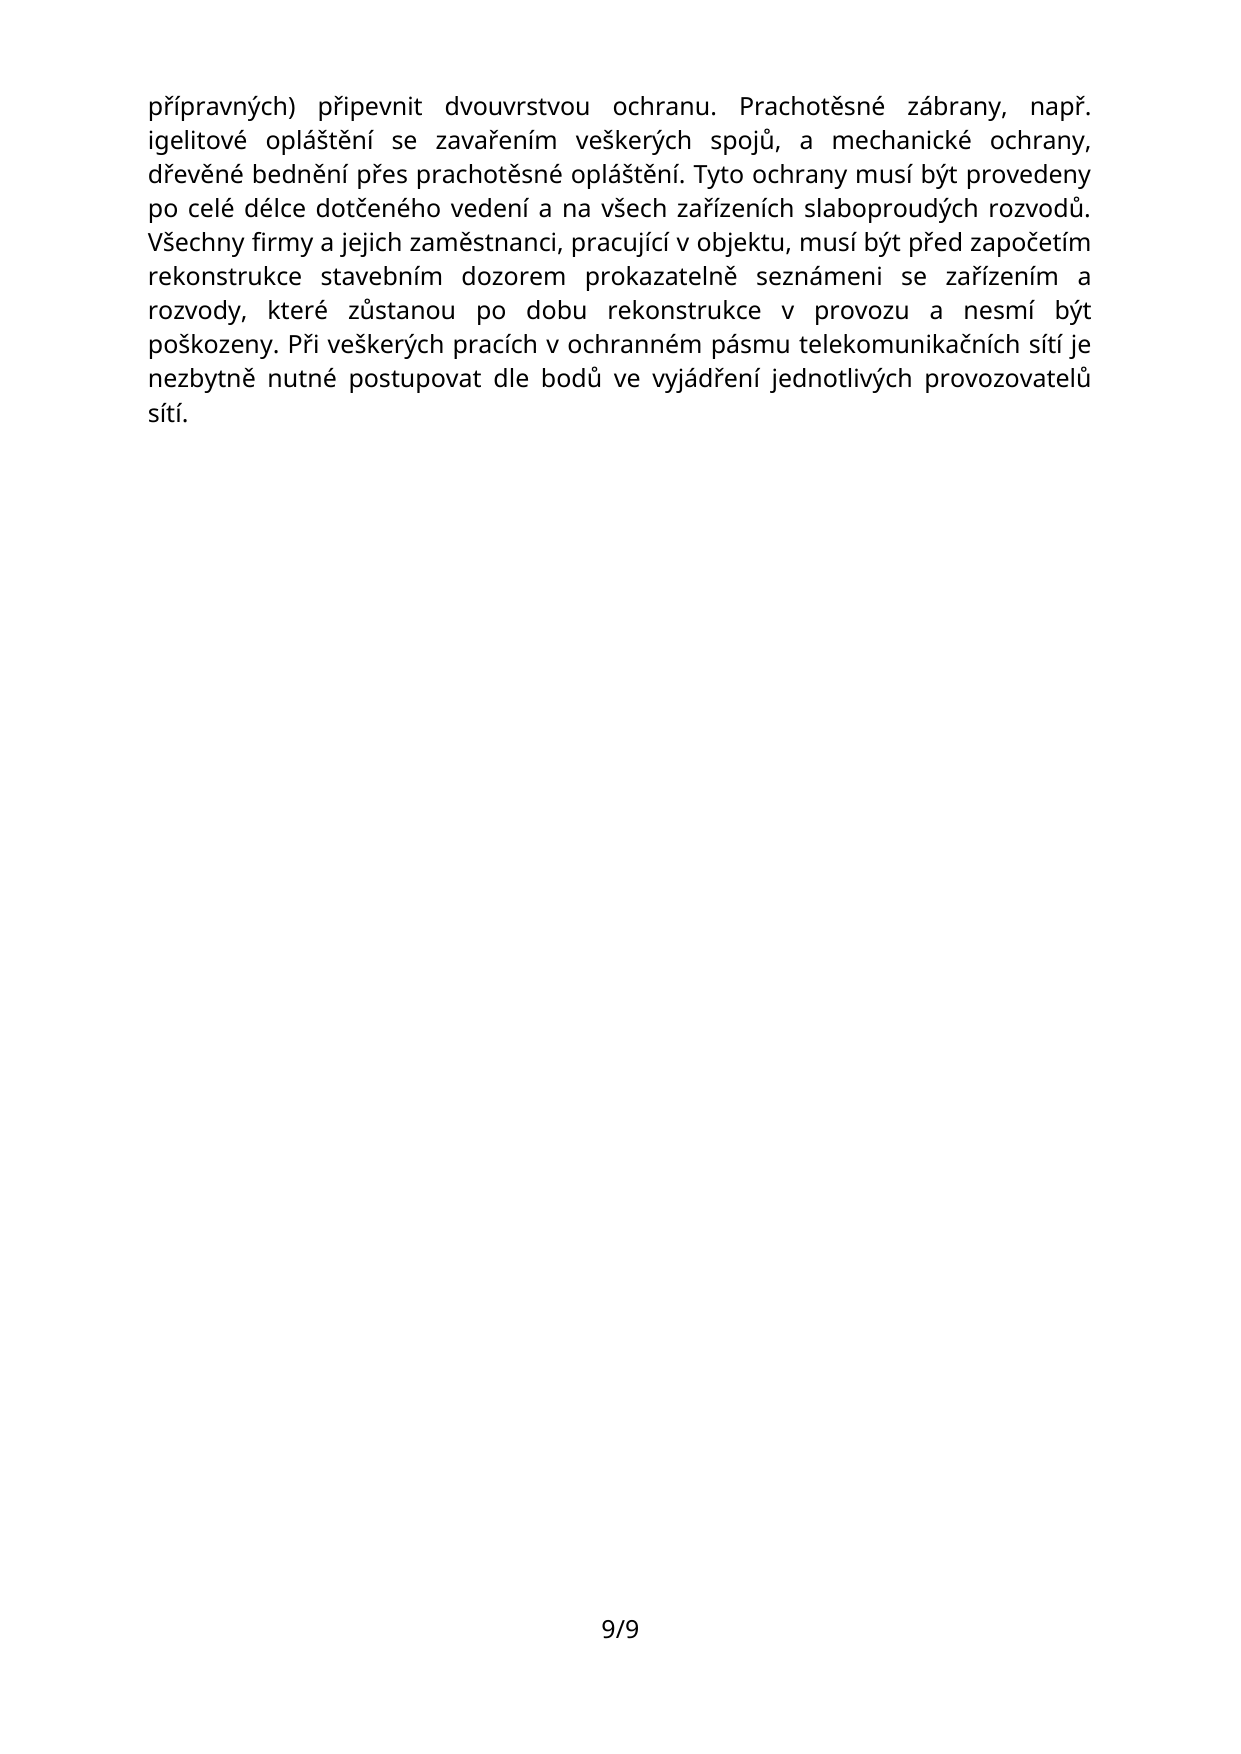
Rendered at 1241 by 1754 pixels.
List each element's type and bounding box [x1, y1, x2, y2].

text [148, 89, 1092, 429]
